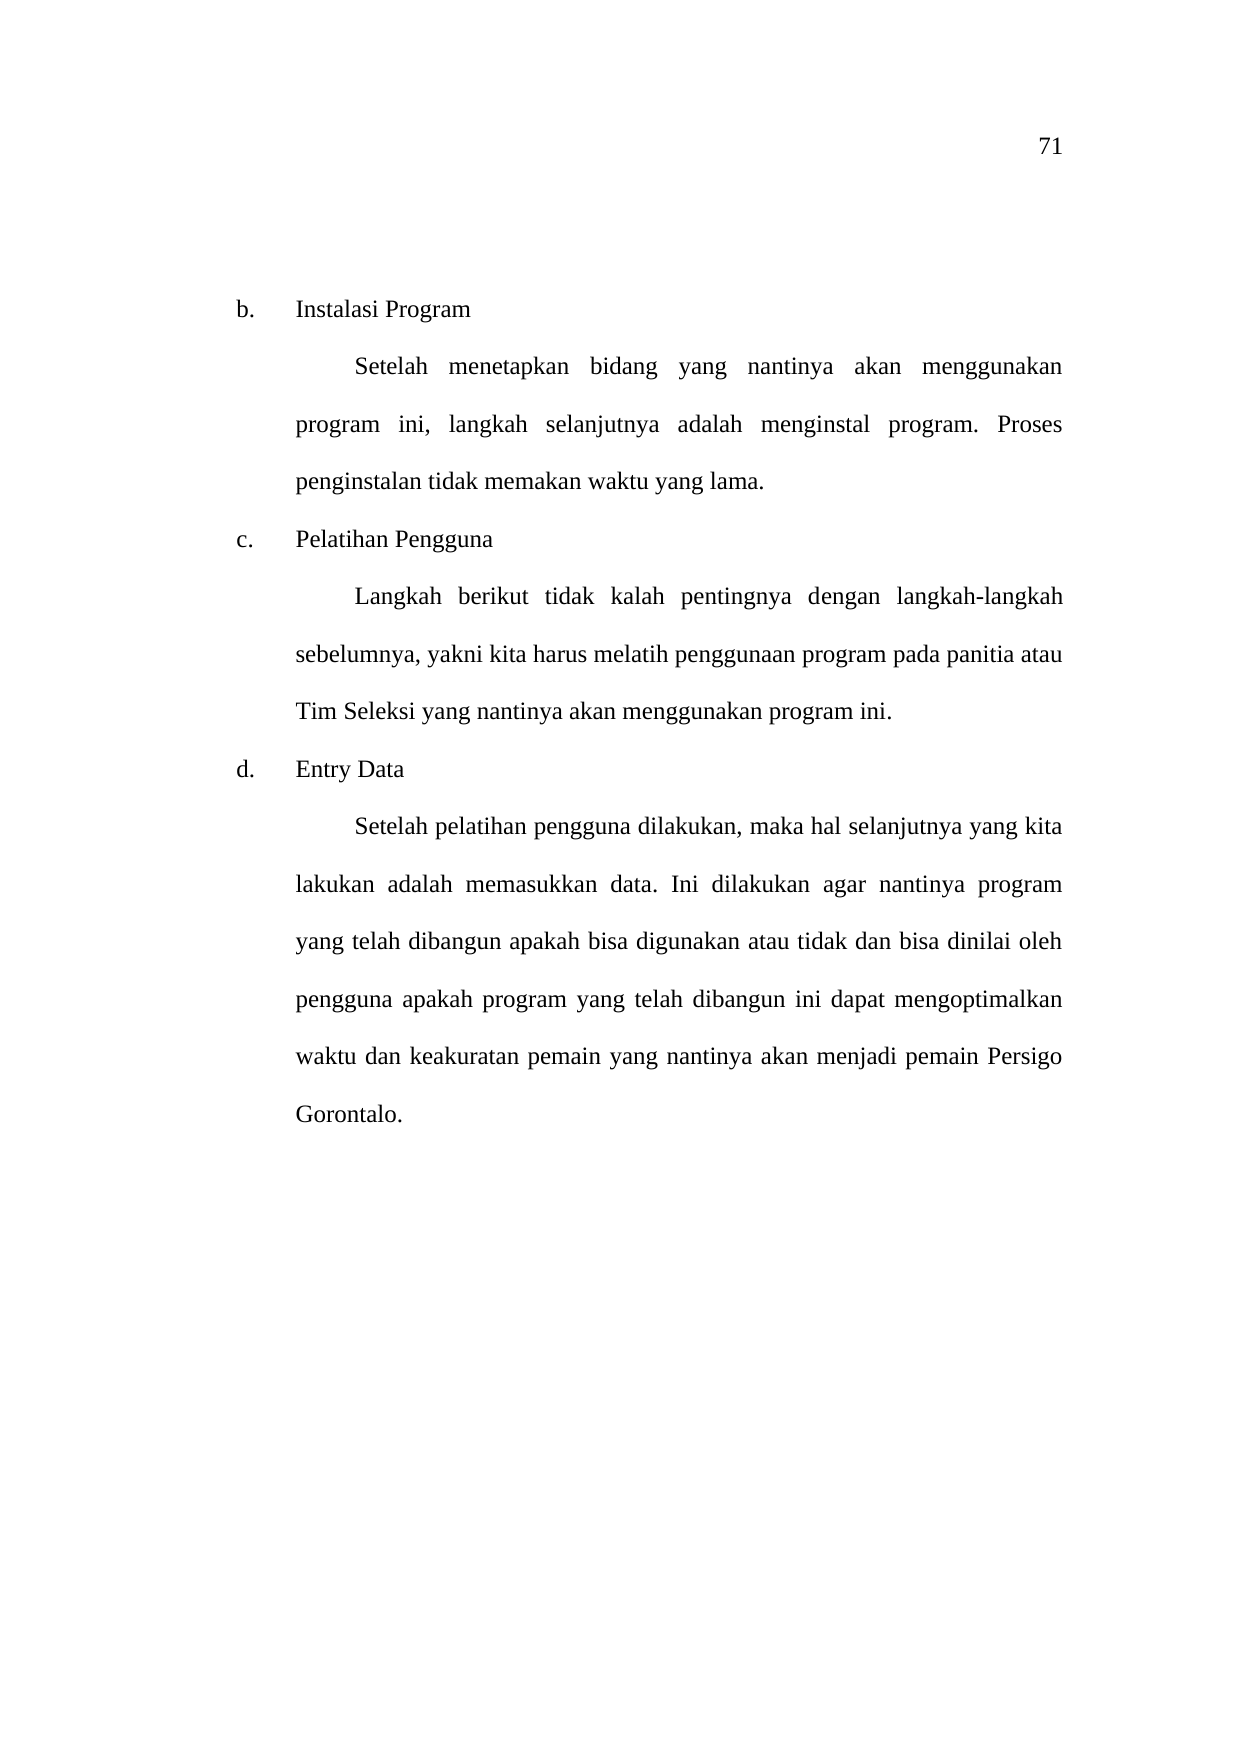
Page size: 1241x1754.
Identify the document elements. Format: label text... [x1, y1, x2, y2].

text Setelah menetapkan bidang yang nantinya akan menggunakan program ini, langkah selanjutnya adalah menginstal program. Proses penginstalan tidak memakan waktu yang lama. [295, 351, 1063, 495]
text Langkah berikut tidak kalah pentingnya dengan langkah-langkah sebelumnya, yakni kita harus melatih penggunaan program pada panitia atau Tim Seleksi yang nantinya akan menggunakan program ini. [295, 581, 1063, 725]
list Entry Data [236, 754, 1063, 782]
list Pelatihan Pengguna [236, 524, 1063, 552]
list Instalasi Program [236, 294, 1063, 322]
text Setelah pelatihan pengguna dilakukan, maka hal selanjutnya yang kita lakukan adalah memasukkan data. Ini dilakukan agar nantinya program yang telah dibangun apakah bisa digunakan atau tidak dan bisa dinilai oleh pengguna apakah program yang telah dibangun ini dapat mengoptimalkan waktu dan keakuratan pemain yang nantinya akan menjadi pemain Persigo Gorontalo. [295, 811, 1063, 1127]
